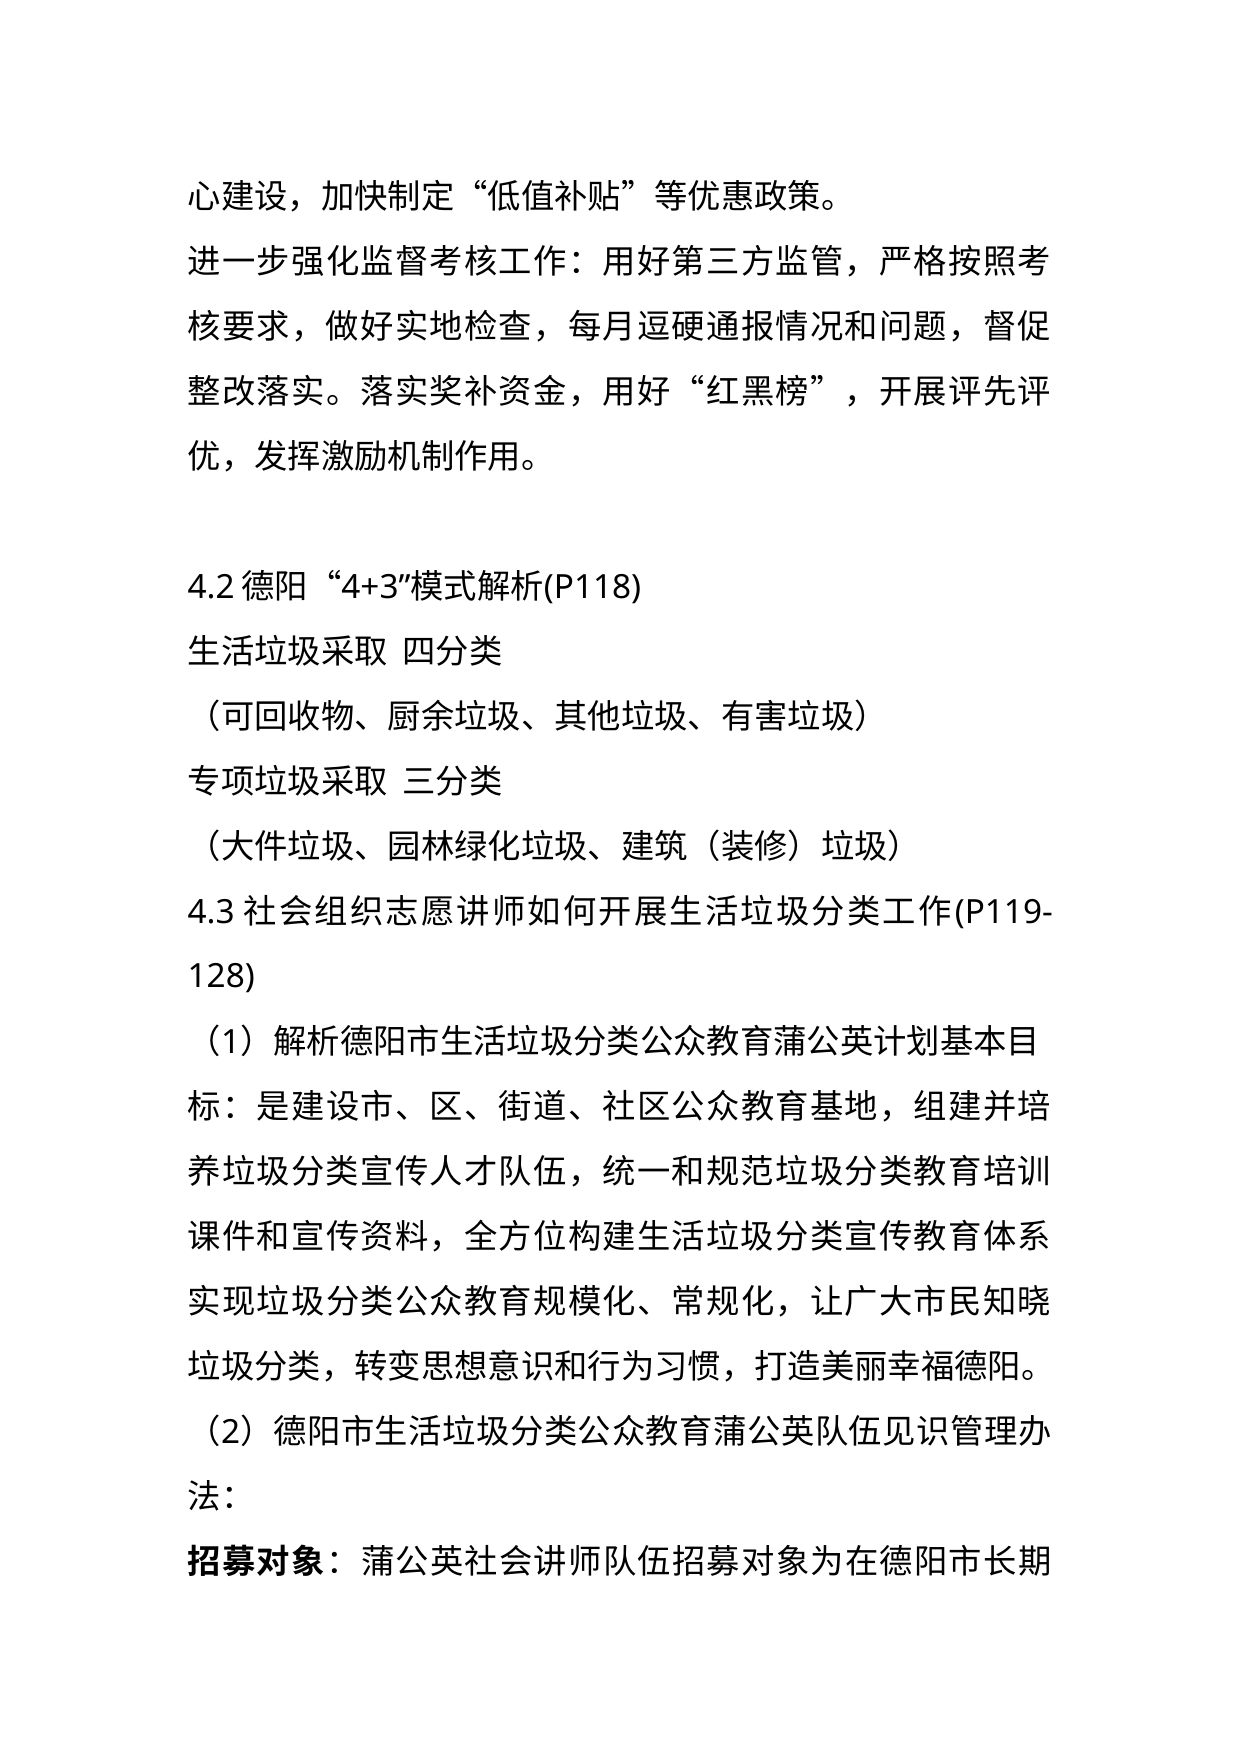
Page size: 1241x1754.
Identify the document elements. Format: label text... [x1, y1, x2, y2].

list 德阳市生活垃圾分类公众教育蒲公英队伍见识管理办法： [187, 1397, 1053, 1527]
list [187, 162, 1053, 227]
list （大件垃圾、园林绿化垃圾、建筑（装修）垃圾） [187, 812, 1053, 877]
list 专项垃圾采取 三分类 [187, 747, 1053, 812]
list 标：是建设市、区、街道、社区公众教育基地，组建并培养垃圾分类宣传人才队伍，统一和规范垃圾分类教育培训课件和宣传资料，全方位构建生活垃圾分类宣传教育体系，实现垃圾分类公众教育规模化、常规化，让广大市民知晓垃圾分类，转变思想意识和行为习惯，打造美丽幸福德阳。 [187, 1072, 1053, 1397]
list 4.3社会组织志愿讲师如何开展生活垃圾分类工作(P119-128) [187, 877, 1053, 1007]
list （可回收物、厨余垃圾、其他垃圾、有害垃圾） [187, 682, 1053, 747]
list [187, 1527, 1053, 1592]
list 进一步强化监督考核工作：用好第三方监管，严格按照考核要求，做好实地检查，每月逗硬通报情况和问题，督促整改落实。落实奖补资金，用好“红黑榜”，开展评先评优，发挥激励机制作用。 [187, 227, 1053, 487]
list 4.2德阳“4+3”模式解析(P118) [187, 552, 1053, 617]
list （1）解析德阳市生活垃圾分类公众教育蒲公英计划基本目 [187, 1007, 1053, 1072]
list 生活垃圾采取 四分类 [187, 617, 1053, 682]
